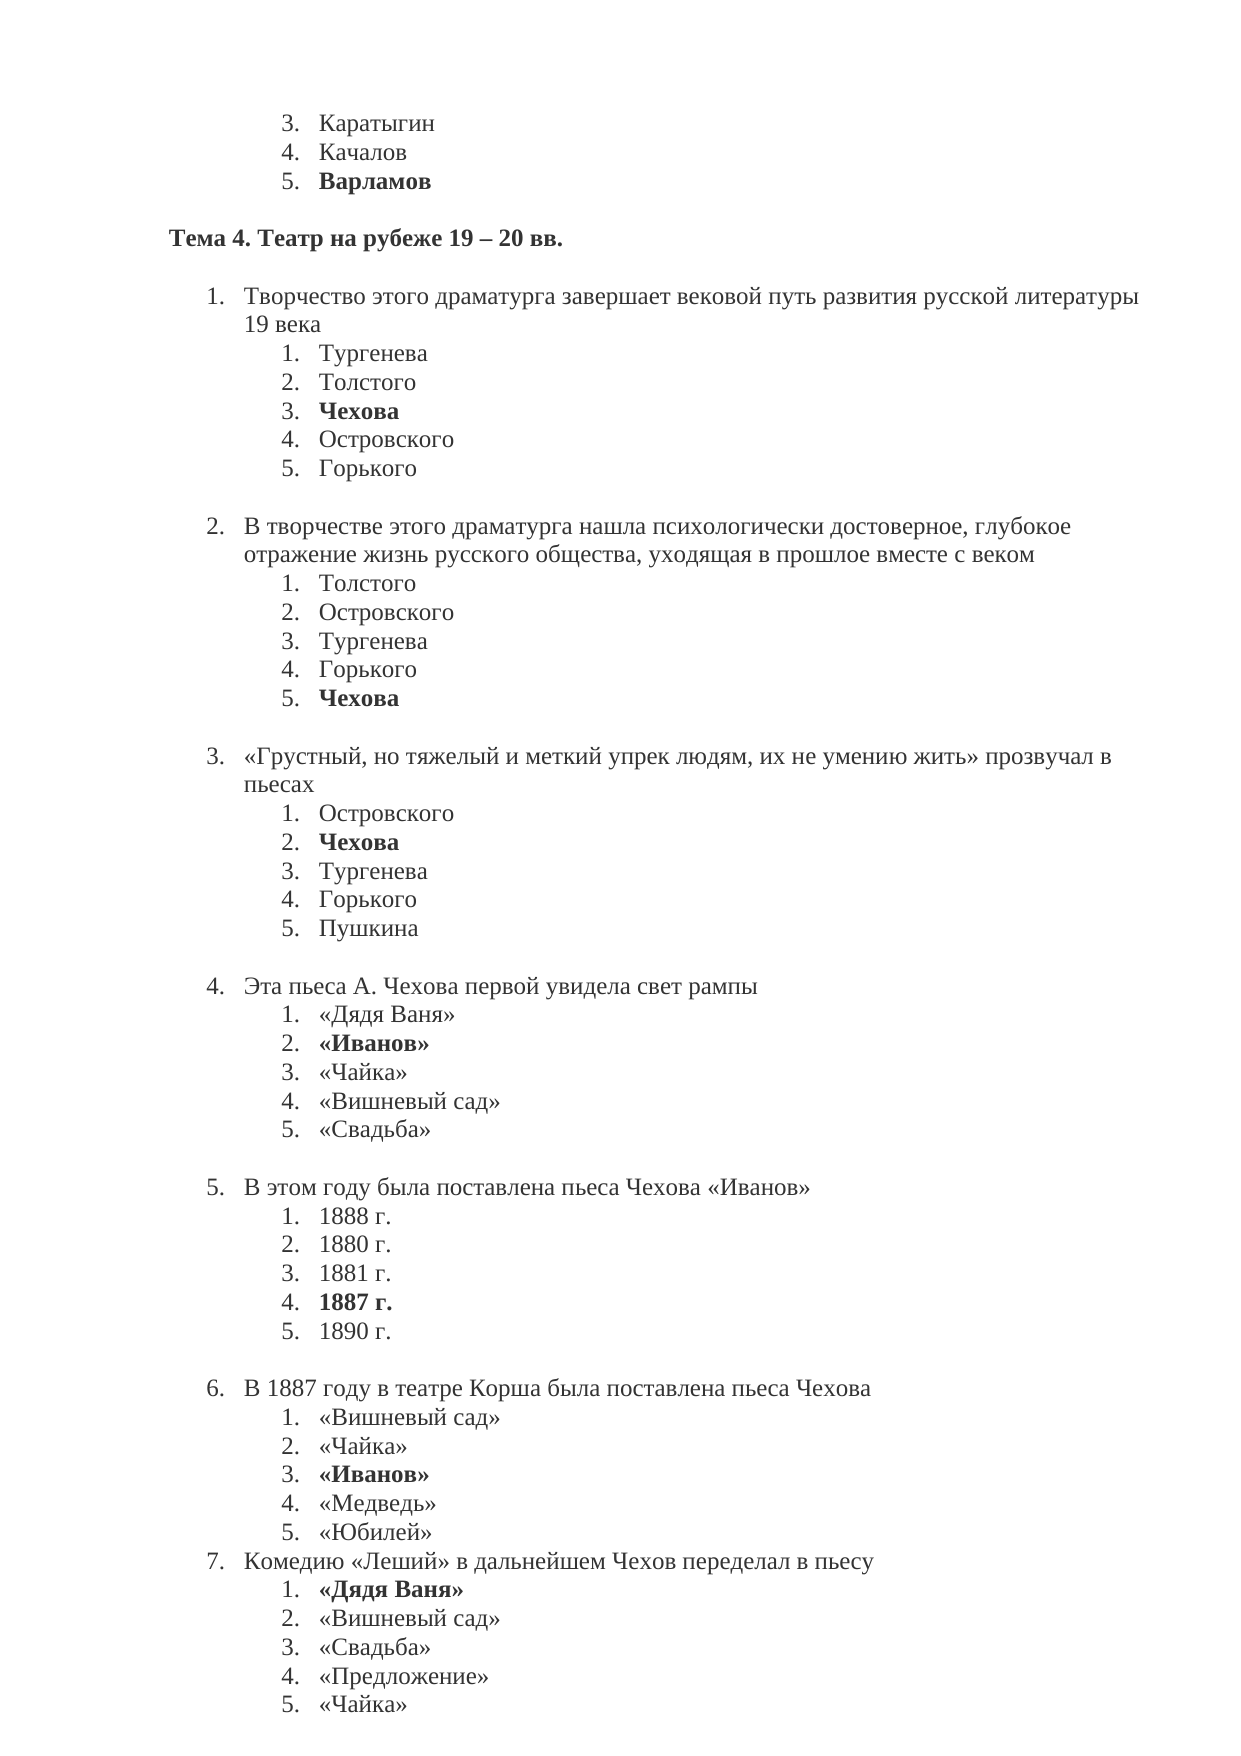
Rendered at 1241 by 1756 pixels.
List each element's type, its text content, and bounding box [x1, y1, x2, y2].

list Толстого [281, 568, 1161, 597]
list Горького [281, 884, 1161, 913]
list 1890 г. [281, 1316, 1161, 1344]
list «Вишневый сад» [281, 1603, 1161, 1632]
list Горького [281, 453, 1161, 482]
list Комедию «Леший» в дальнейшем Чехов переделал в пьесу [206, 1546, 1161, 1574]
list «Свадьба» [281, 1114, 1161, 1143]
list Творчество этого драматурга завершает вековой путь развития русской литературы 19 века [206, 281, 1161, 338]
text Тема 4. Театр на рубеже 19 – 20 вв. [169, 223, 1161, 252]
list 1887 г. [281, 1287, 1161, 1316]
list «Чайка» [281, 1689, 1161, 1718]
list Каратыгин [281, 108, 1161, 137]
list Горького [281, 654, 1161, 683]
list Островского [281, 597, 1161, 626]
list Чехова [281, 827, 1161, 856]
list «Иванов» [281, 1459, 1161, 1488]
list Островского [281, 424, 1161, 453]
list «Свадьба» [281, 1632, 1161, 1661]
list Варламов [281, 166, 1161, 194]
list Тургенева [281, 626, 1161, 654]
list В этом году была поставлена пьеса Чехова «Иванов» [206, 1172, 1161, 1201]
list В творчестве этого драматурга нашла психологически достоверное, глубокое отражение жизнь русского общества, уходящая в прошлое вместе с веком [206, 511, 1161, 568]
list Чехова [281, 396, 1161, 424]
list Тургенева [281, 856, 1161, 884]
list «Иванов» [281, 1028, 1161, 1057]
list 1880 г. [281, 1229, 1161, 1258]
list Пушкина [281, 913, 1161, 942]
list В 1887 году в театре Корша была поставлена пьеса Чехова [206, 1373, 1161, 1402]
list Островского [281, 798, 1161, 827]
list «Предложение» [281, 1661, 1161, 1689]
list «Чайка» [281, 1057, 1161, 1086]
list Качалов [281, 137, 1161, 166]
list «Медведь» [281, 1488, 1161, 1517]
list Эта пьеса А. Чехова первой увидела свет рампы [206, 971, 1161, 999]
list Толстого [281, 367, 1161, 396]
list «Вишневый сад» [281, 1402, 1161, 1431]
list Тургенева [281, 338, 1161, 367]
list «Вишневый сад» [281, 1086, 1161, 1114]
list «Юбилей» [281, 1517, 1161, 1546]
list «Грустный, но тяжелый и меткий упрек людям, их не умению жить» прозвучал в пьесах [206, 741, 1161, 798]
list Чехова [281, 683, 1161, 712]
list «Дядя Ваня» [281, 1574, 1161, 1603]
list «Чайка» [281, 1431, 1161, 1459]
list 1881 г. [281, 1258, 1161, 1287]
list 1888 г. [281, 1201, 1161, 1229]
list «Дядя Ваня» [281, 999, 1161, 1028]
